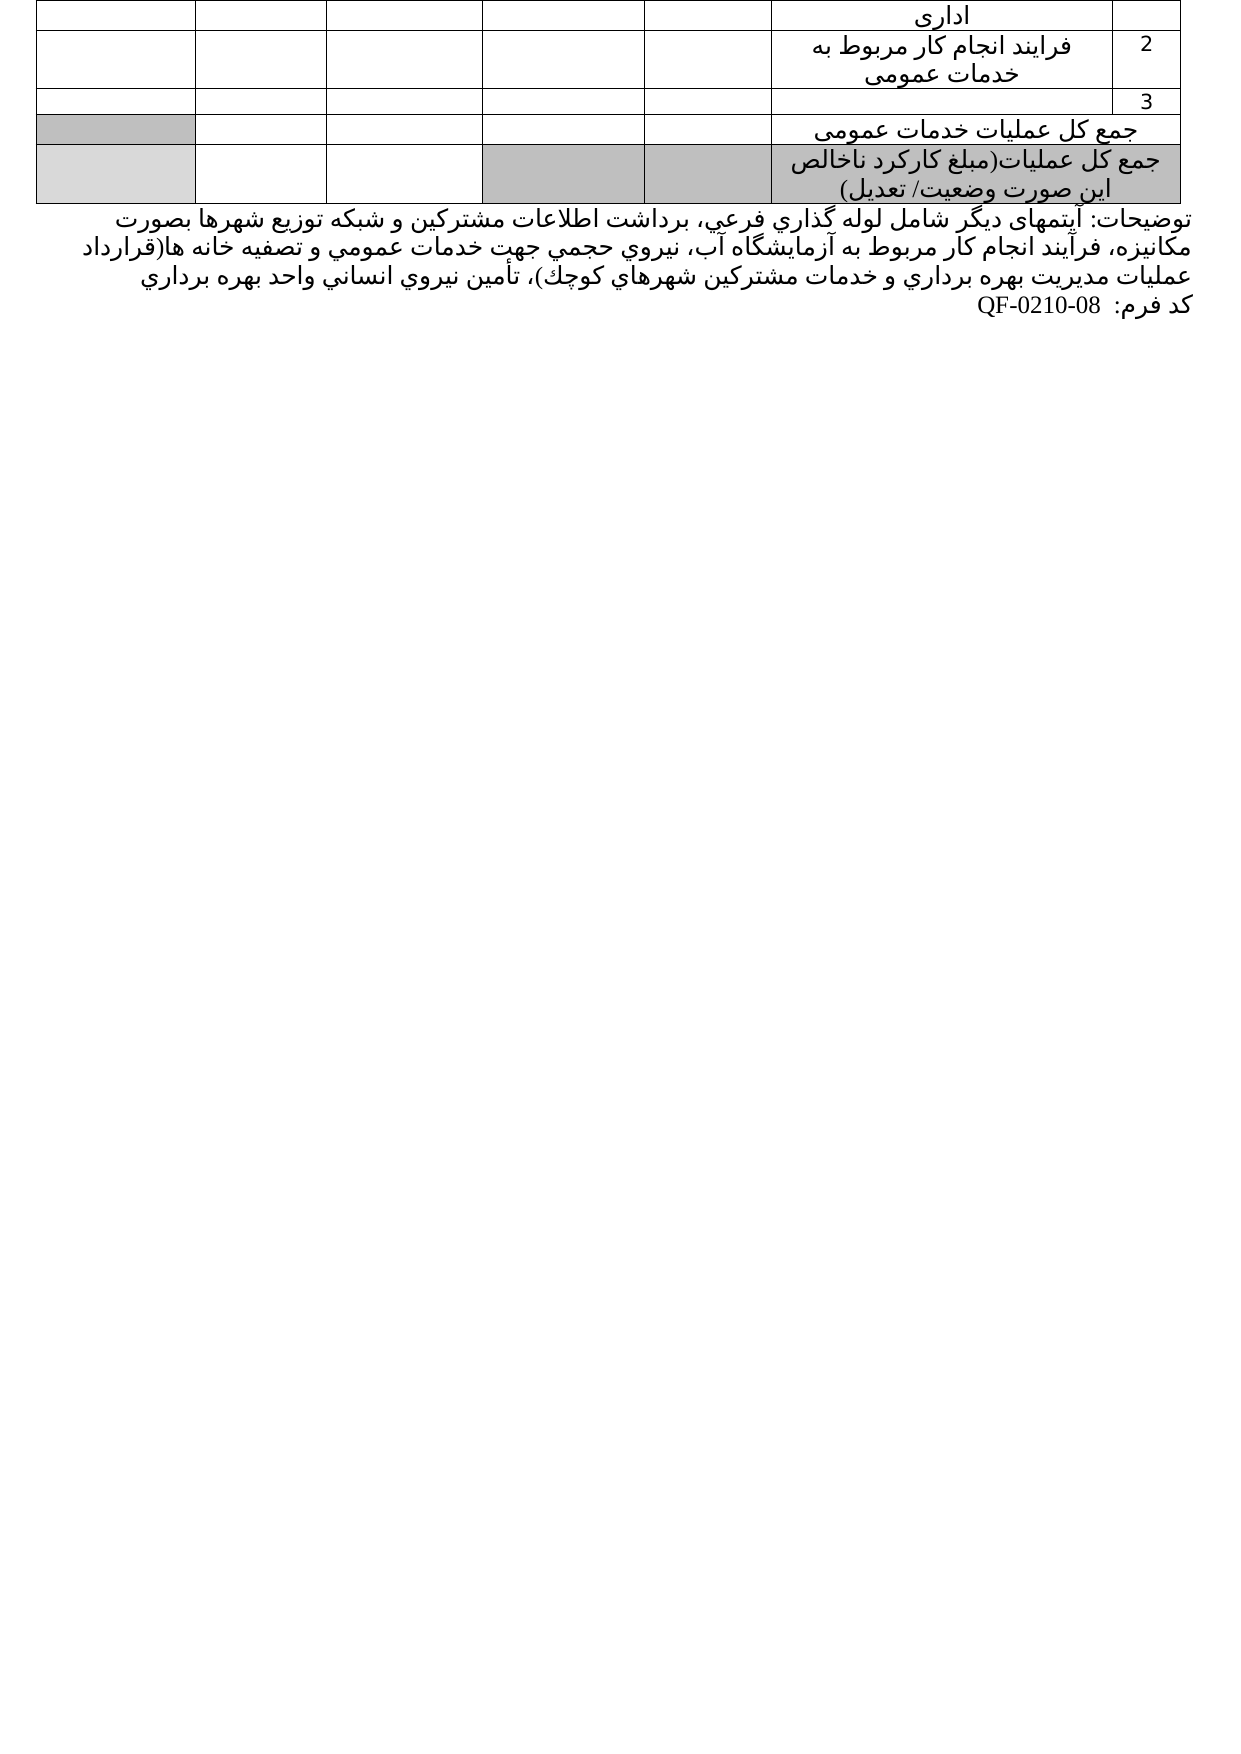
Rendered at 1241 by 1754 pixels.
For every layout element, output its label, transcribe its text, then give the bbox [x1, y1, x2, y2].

table_cell 2 [1113, 31, 1180, 88]
table_cell [196, 31, 326, 88]
table_cell [196, 145, 326, 203]
table_cell [645, 31, 771, 88]
table_cell [327, 1, 482, 30]
table_cell [772, 31, 1112, 88]
table_cell [37, 1, 195, 30]
table_cell [645, 89, 771, 114]
table_cell [196, 115, 326, 144]
table_cell [772, 145, 1180, 203]
table_cell [483, 145, 644, 203]
table_cell [37, 89, 195, 114]
table_cell [483, 115, 644, 144]
table_cell [772, 89, 1112, 114]
table_cell [327, 145, 482, 203]
table_cell 1 [1113, 1, 1180, 30]
table_cell [37, 115, 195, 144]
table_cell [645, 1, 771, 30]
table_cell [196, 1, 326, 30]
table_cell [37, 145, 195, 203]
table_cell [327, 31, 482, 88]
table_cell [483, 31, 644, 88]
table_cell [645, 115, 771, 144]
table_cell [327, 89, 482, 114]
table_cell [327, 115, 482, 144]
table_cell [772, 115, 1180, 144]
table_cell 3 [1113, 89, 1180, 114]
table_cell [772, 1, 1112, 30]
table_cell [483, 89, 644, 114]
table_cell [37, 31, 195, 88]
table_cell [196, 89, 326, 114]
table_cell [483, 1, 644, 30]
table_cell [645, 145, 771, 203]
